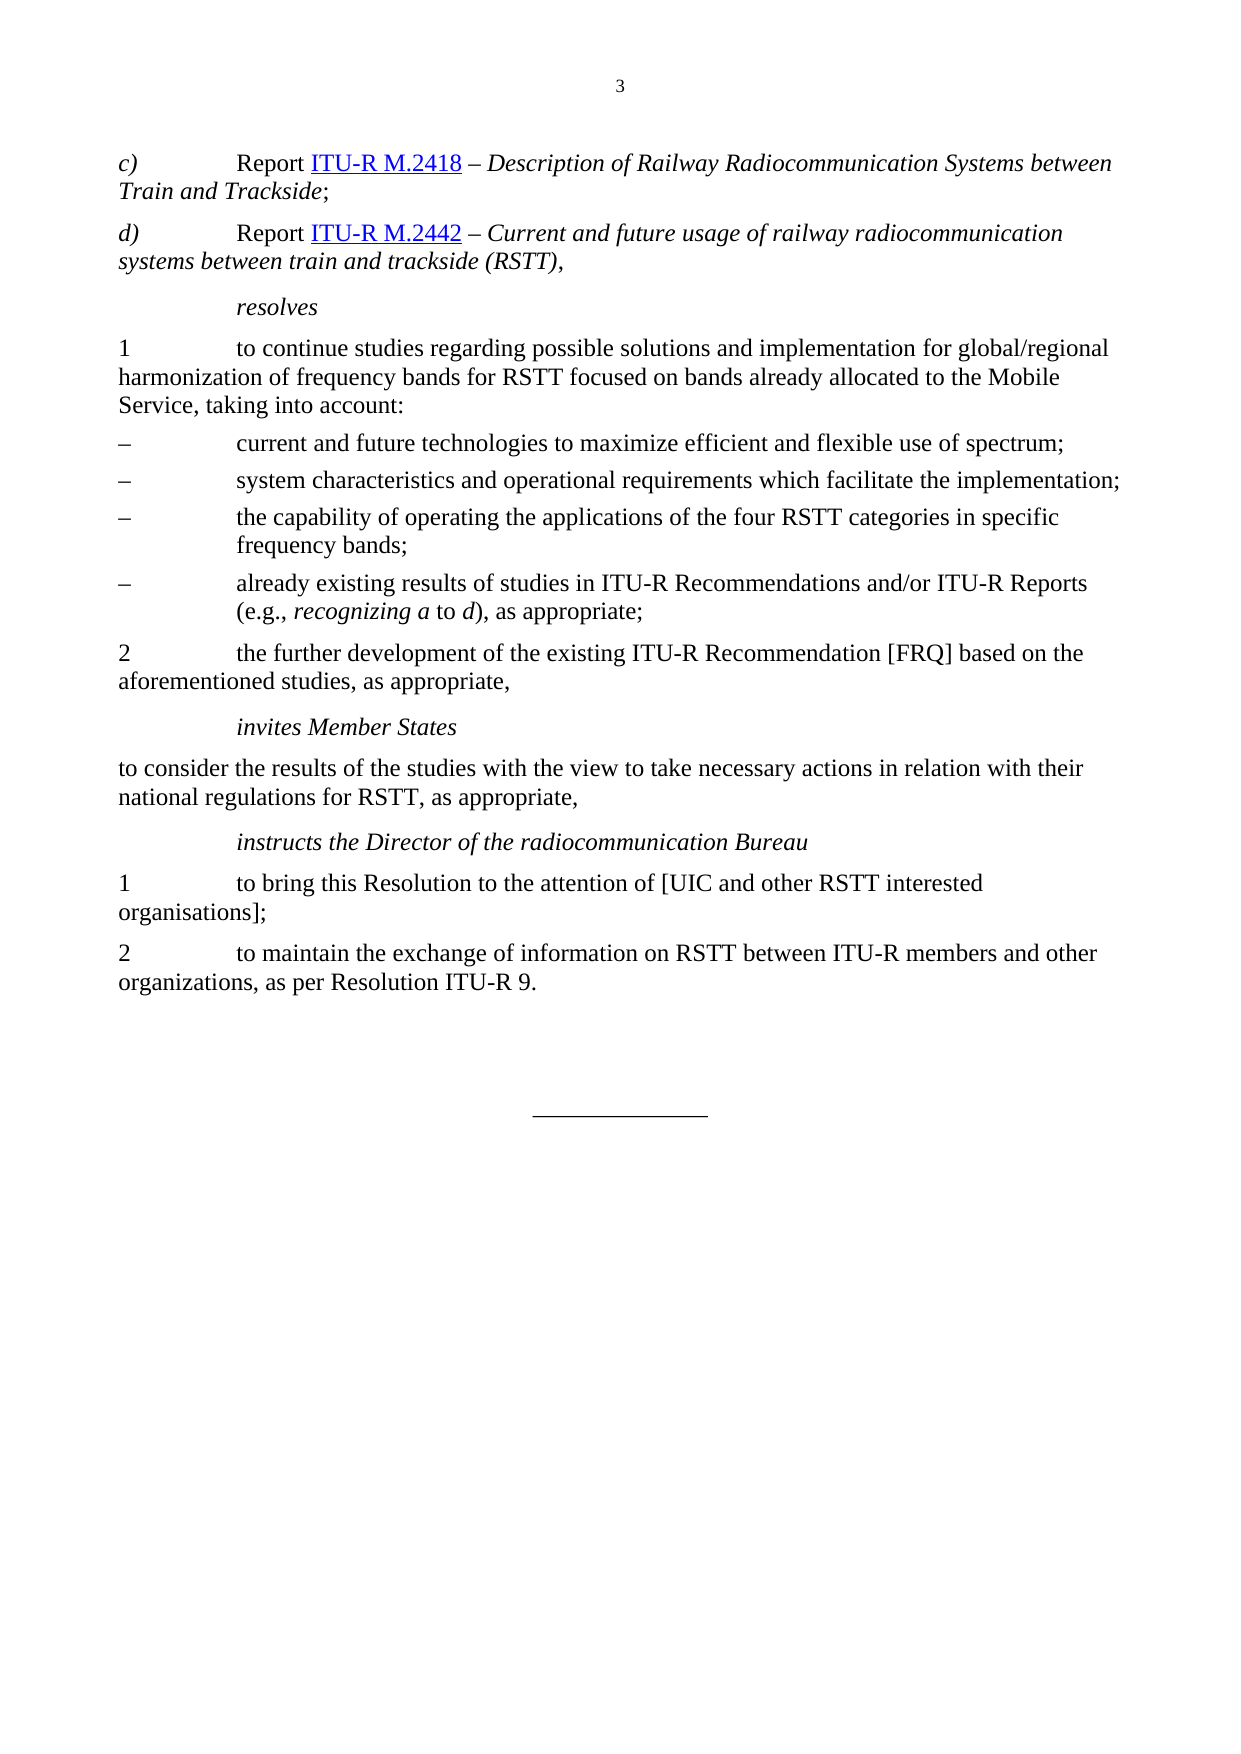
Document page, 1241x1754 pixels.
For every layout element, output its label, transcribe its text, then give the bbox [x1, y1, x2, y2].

text – current and future technologies to maximize efficient and flexible use of spectrum; [118, 428, 1122, 456]
text resolves [236, 292, 1122, 321]
text 2 the further development of the existing ITU-R Recommendation [FRQ] based on the aforementioned studies, as appropriate, [118, 638, 1122, 695]
text – system characteristics and operational requirements which facilitate the implementation; [118, 465, 1122, 493]
text d) Report ITU-R M.2442 – Current and future usage of railway radiocommunication systems between train and trackside (RSTT), [118, 218, 1122, 275]
text to consider the results of the studies with the view to take necessary actions in relation with their national regulations for RSTT, as appropriate, [118, 753, 1122, 811]
text ______________ [118, 1091, 1122, 1120]
text – already existing results of studies in ITU-R Recommendations and/or ITU-R Reports (e.g., recognizing a to d), as appropriate; [118, 568, 1122, 625]
text 1 to bring this Resolution to the attention of [UIC and other RSTT interested organisations]; [118, 868, 1122, 926]
text c) Report ITU-R M.2418 – Description of Railway Radiocommunication Systems between Train and Trackside; [118, 148, 1122, 205]
text 2 to maintain the exchange of information on RSTT between ITU-R members and other organizations, as per Resolution ITU-R 9. [118, 938, 1122, 996]
text instructs the Director of the radiocommunication Bureau [236, 827, 1122, 856]
text invites Member States [236, 712, 1122, 741]
text 1 to continue studies regarding possible solutions and implementation for global/regional harmonization of frequency bands for RSTT focused on bands already allocated to the Mobile Service, taking into account: [118, 333, 1122, 419]
text – the capability of operating the applications of the four RSTT categories in specific frequency bands; [118, 502, 1122, 559]
